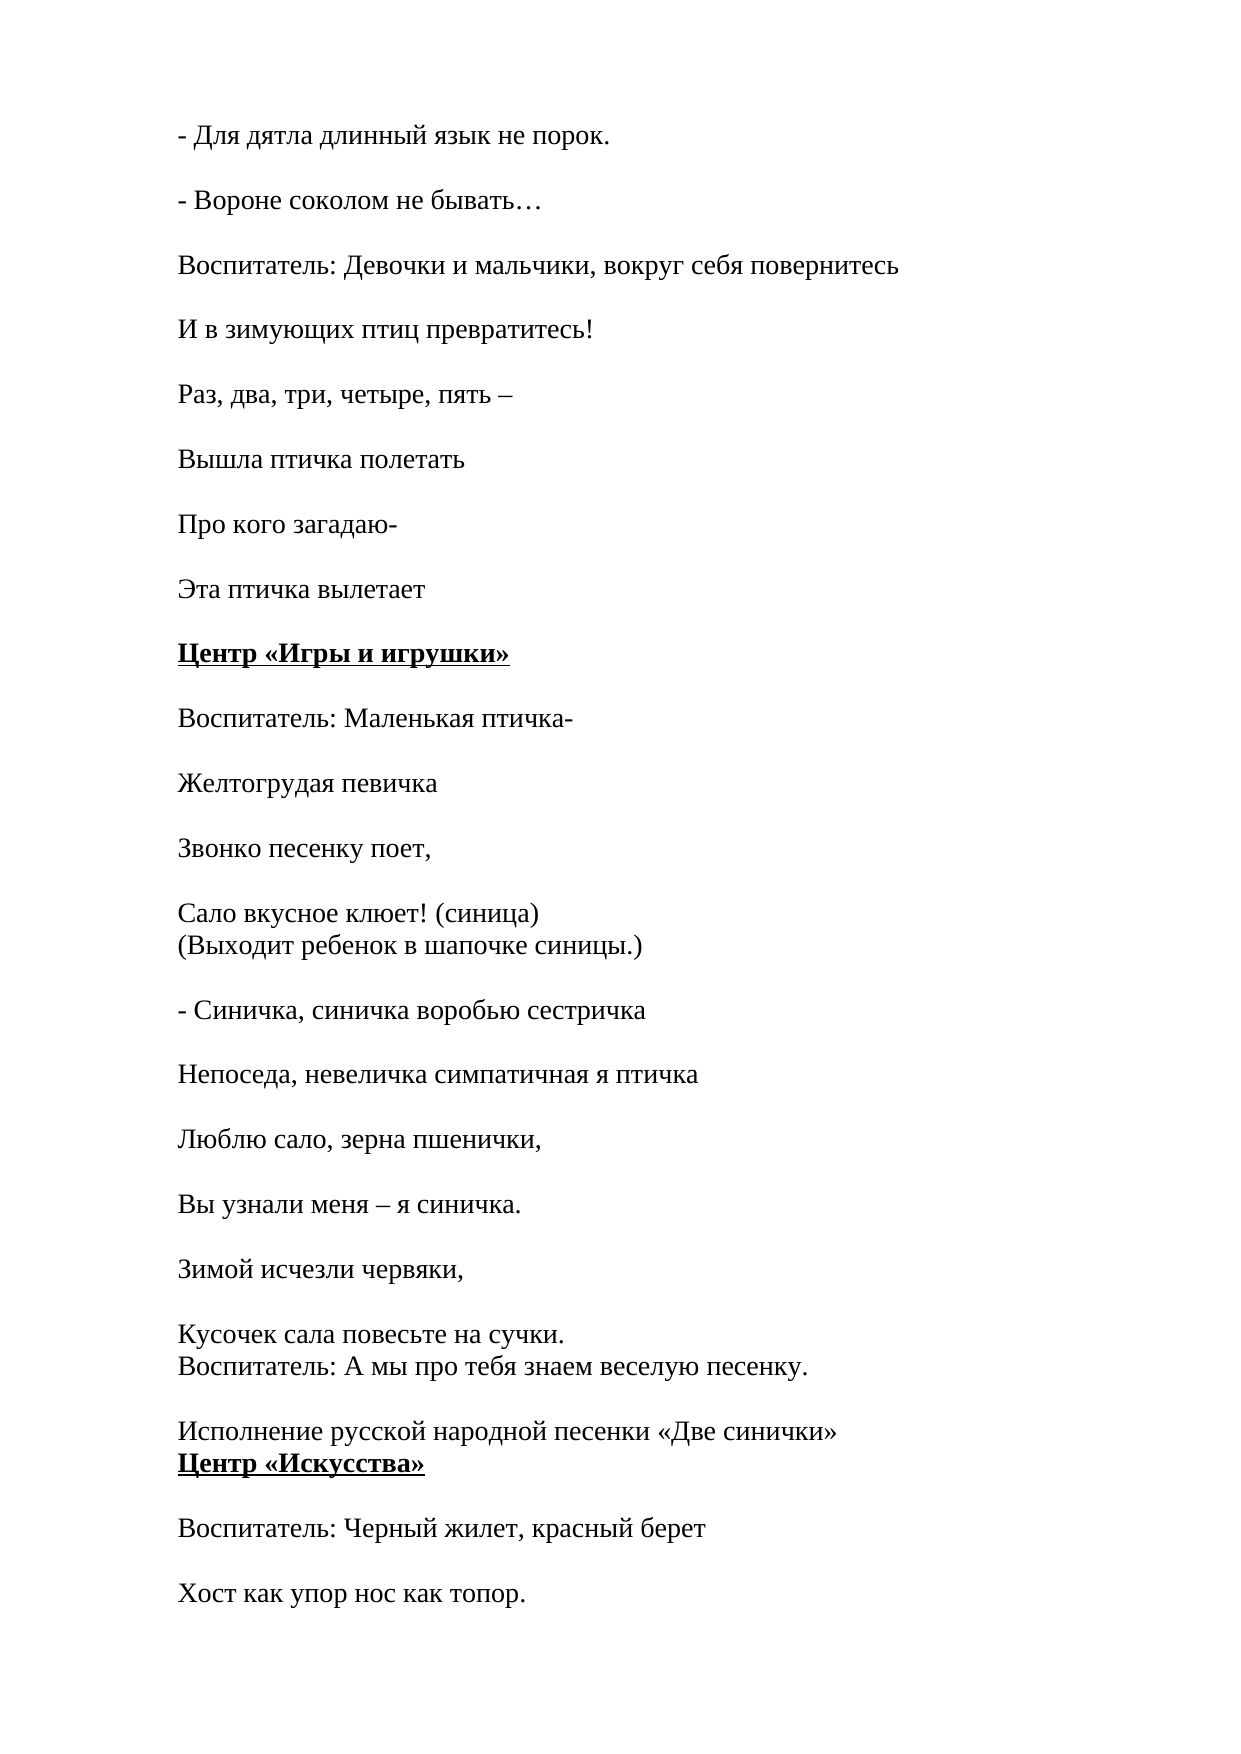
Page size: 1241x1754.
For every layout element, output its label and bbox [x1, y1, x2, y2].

text [177, 118, 1152, 1608]
